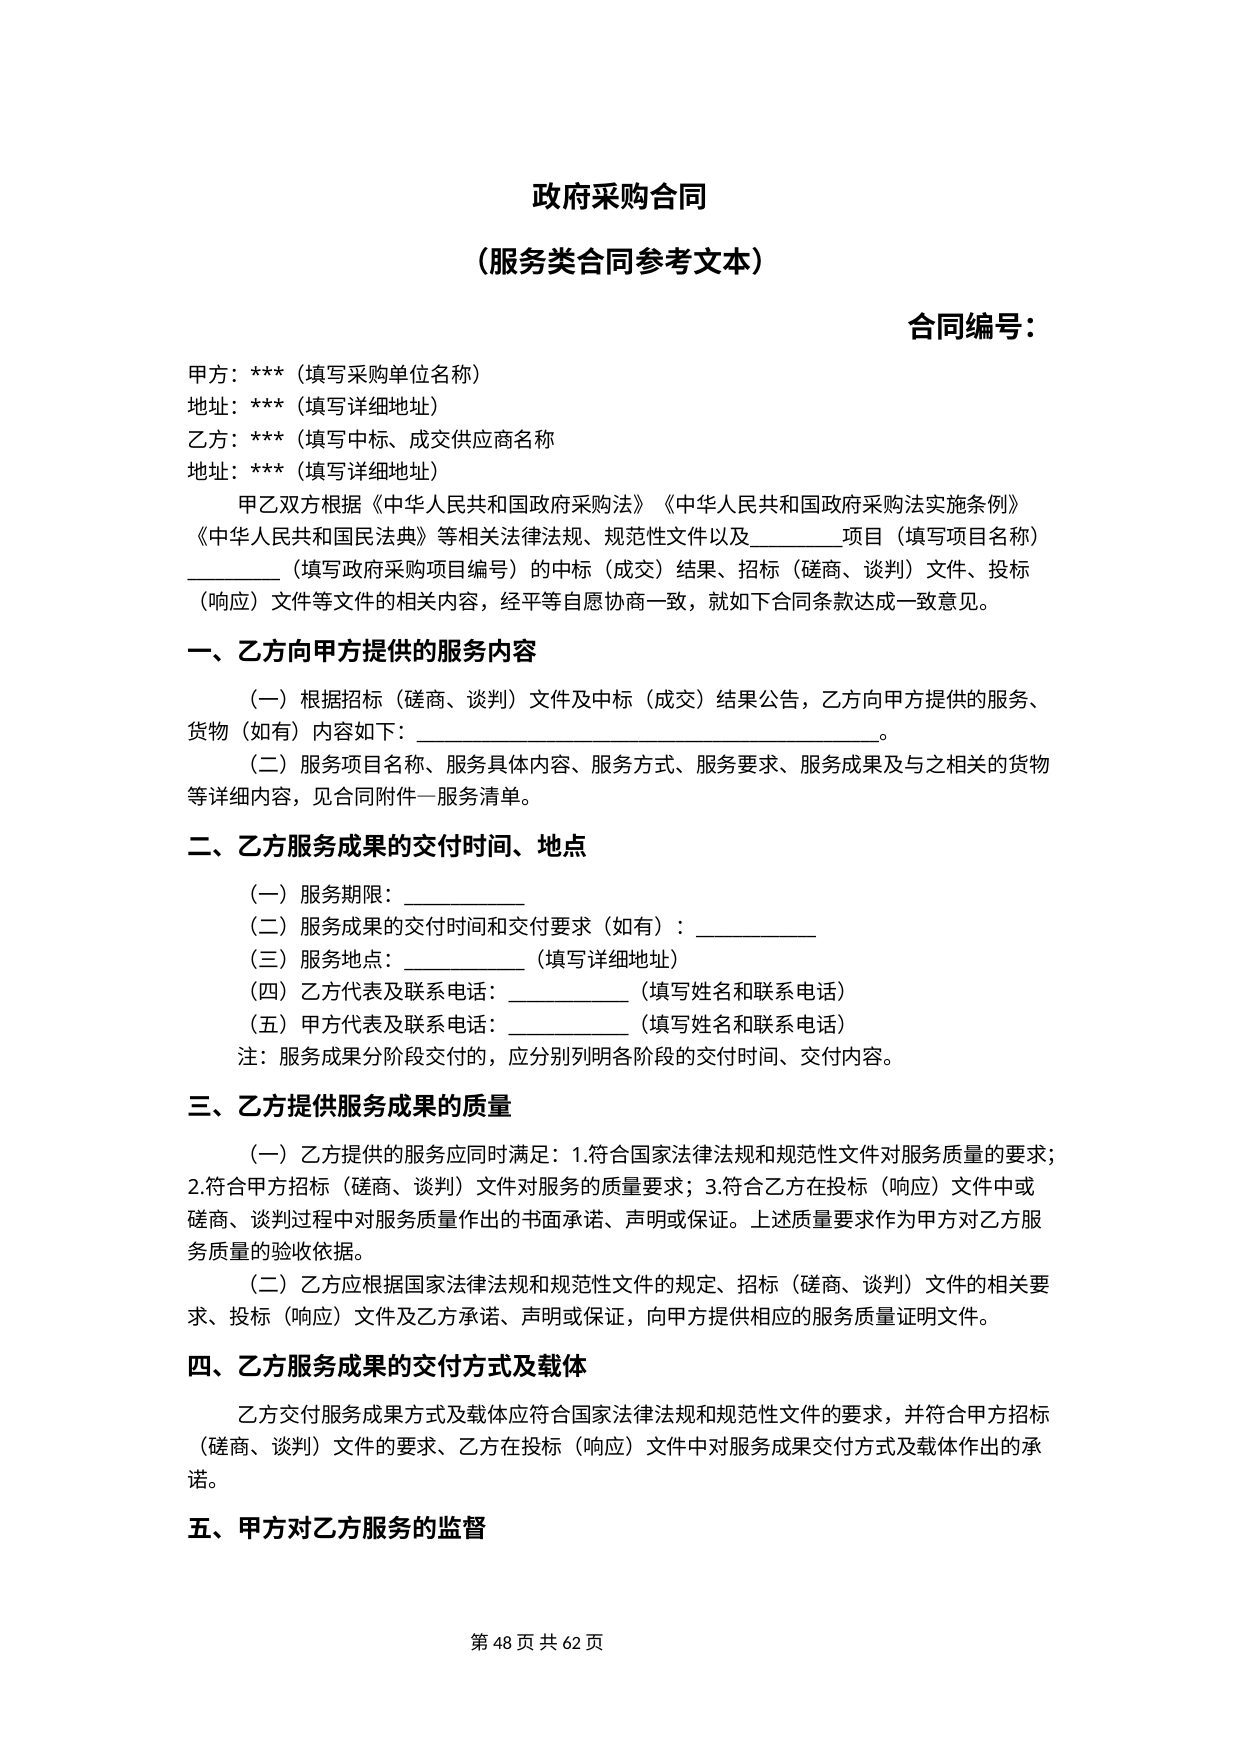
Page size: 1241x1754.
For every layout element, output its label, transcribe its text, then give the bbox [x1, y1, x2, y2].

text 地址：***（填写详细地址） [187, 389, 1053, 422]
text （一）乙方提供的服务应同时满足：1.符合国家法律法规和规范性文件对服务质量的要求；2.符合甲方招标（磋商、谈判）文件对服务的质量要求；3.符合乙方在投标（响应）文件中或磋商、谈判过程中对服务质量作出的书面承诺、声明或保证。上述质量要求作为甲方对乙方服务质量的验收依据。 [187, 1137, 1053, 1267]
text 合同编号： [187, 292, 1053, 357]
text 二、乙方服务成果的交付时间、地点 [187, 812, 1053, 877]
text 乙方：***（填写中标、成交供应商名称 [187, 422, 1053, 454]
text （三）服务地点：_____________（填写详细地址） [187, 942, 1053, 974]
text （服务类合同参考文本） [187, 227, 1053, 292]
text （一）服务期限：_____________ [187, 877, 1053, 909]
text （五）甲方代表及联系电话：_____________（填写姓名和联系电话） [187, 1007, 1053, 1039]
text 一、乙方向甲方提供的服务内容 [187, 617, 1053, 682]
text （二）乙方应根据国家法律法规和规范性文件的规定、招标（磋商、谈判）文件的相关要求、投标（响应）文件及乙方承诺、声明或保证，向甲方提供相应的服务质量证明文件。 [187, 1267, 1053, 1332]
text 注：服务成果分阶段交付的，应分别列明各阶段的交付时间、交付内容。 [187, 1039, 1053, 1072]
text 地址：***（填写详细地址） [187, 454, 1053, 487]
text （一）根据招标（磋商、谈判）文件及中标（成交）结果公告，乙方向甲方提供的服务、货物（如有）内容如下：__________________________________________________。 [187, 682, 1053, 747]
text （四）乙方代表及联系电话：_____________（填写姓名和联系电话） [187, 974, 1053, 1007]
text 三、乙方提供服务成果的质量 [187, 1072, 1053, 1137]
text 四、乙方服务成果的交付方式及载体 [187, 1332, 1053, 1397]
text （二）服务项目名称、服务具体内容、服务方式、服务要求、服务成果及与之相关的货物等详细内容，见合同附件—服务清单。 [187, 747, 1053, 812]
text 政府采购合同 [187, 162, 1053, 227]
text 甲方：***（填写采购单位名称） [187, 357, 1053, 389]
text （二）服务成果的交付时间和交付要求（如有）：_____________ [187, 909, 1053, 942]
text 甲乙双方根据《中华人民共和国政府采购法》《中华人民共和国政府采购法实施条例》《中华人民共和国民法典》等相关法律法规、规范性文件以及__________项目（填写项目名称）__________（填写政府采购项目编号）的中标（成交）结果、招标（磋商、谈判）文件、投标（响应）文件等文件的相关内容，经平等自愿协商一致，就如下合同条款达成一致意见。 [187, 487, 1053, 617]
text 五、甲方对乙方服务的监督 [187, 1494, 1053, 1559]
text 乙方交付服务成果方式及载体应符合国家法律法规和规范性文件的要求，并符合甲方招标（磋商、谈判）文件的要求、乙方在投标（响应）文件中对服务成果交付方式及载体作出的承诺。 [187, 1397, 1053, 1494]
